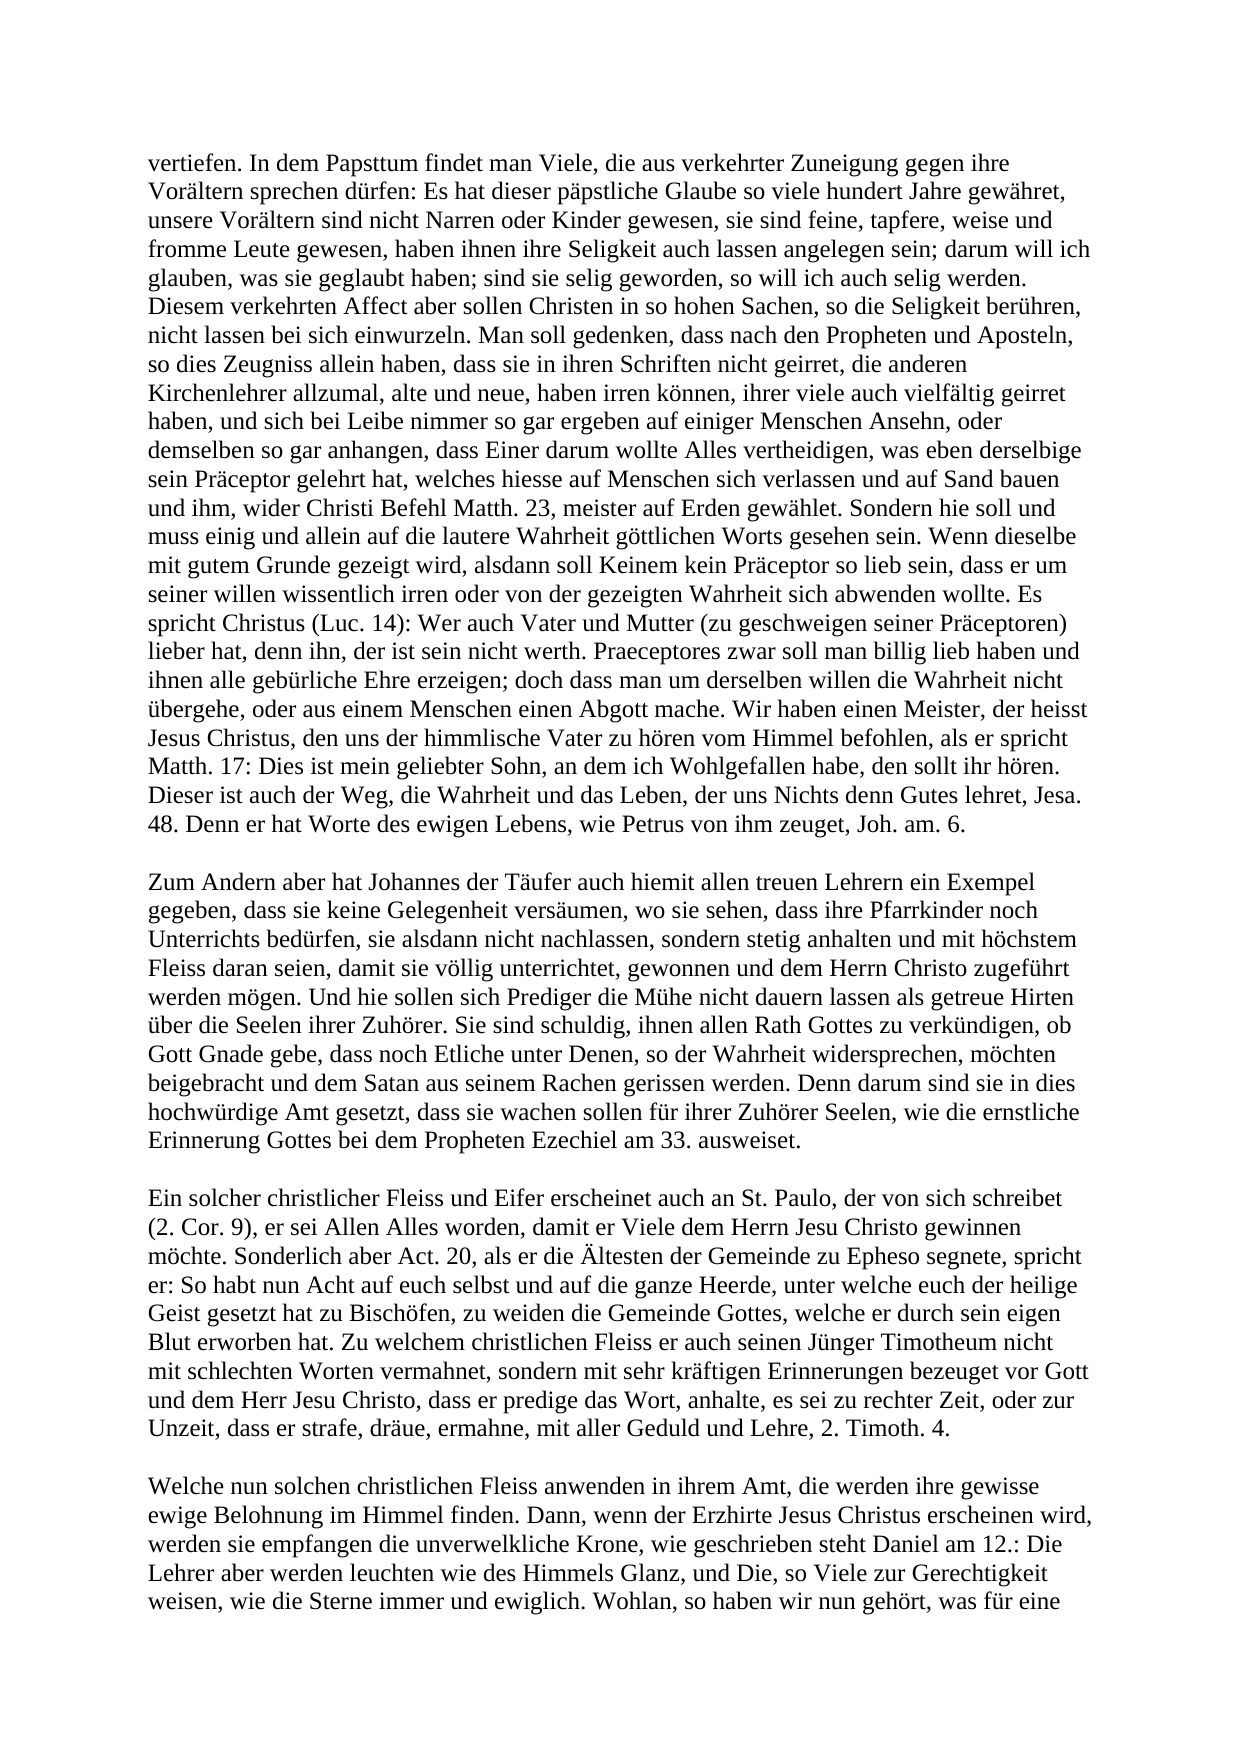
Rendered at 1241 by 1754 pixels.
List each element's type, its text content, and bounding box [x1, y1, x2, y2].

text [148, 148, 1093, 838]
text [148, 1471, 1093, 1615]
text Ein solcher christlicher Fleiss und Eifer erscheinet auch an St. Paulo, der von sich schreibet (2. Cor. 9), er sei Allen Alles worden, damit er Viele dem Herrn Jesu Christo gewinnen möchte. Sonderlich aber Act. 20, als er die Ältesten der Gemeinde zu Epheso segnete, spricht er: So habt nun Acht auf euch selbst und auf die ganze Heerde, unter welche euch der heilige Geist gesetzt hat zu Bischöfen, zu weiden die Gemeinde Gottes, welche er durch sein eigen Blut erworben hat. Zu welchem christlichen Fleiss er auch seinen Jünger Timotheum nicht mit schlechten Worten vermahnet, sondern mit sehr kräftigen Erinnerungen bezeuget vor Gott und dem Herr Jesu Christo, dass er predige das Wort, anhalte, es sei zu rechter Zeit, oder zur Unzeit, dass er strafe, dräue, ermahne, mit aller Geduld und Lehre, 2. Timoth. 4. [148, 1183, 1093, 1442]
text Zum Andern aber hat Johannes der Täufer auch hiemit allen treuen Lehrern ein Exempel gegeben, dass sie keine Gelegenheit versäumen, wo sie sehen, dass ihre Pfarrkinder noch Unterrichts bedürfen, sie alsdann nicht nachlassen, sondern stetig anhalten und mit höchstem Fleiss daran seien, damit sie völlig unterrichtet, gewonnen und dem Herrn Christo zugeführt werden mögen. Und hie sollen sich Prediger die Mühe nicht dauern lassen als getreue Hirten über die Seelen ihrer Zuhörer. Sie sind schuldig, ihnen allen Rath Gottes zu verkündigen, ob Gott Gnade gebe, dass noch Etliche unter Denen, so der Wahrheit widersprechen, möchten beigebracht und dem Satan aus seinem Rachen gerissen werden. Denn darum sind sie in dies hochwürdige Amt gesetzt, dass sie wachen sollen für ihrer Zuhörer Seelen, wie die ernstliche Erinnerung Gottes bei dem Propheten Ezechiel am 33. ausweiset. [148, 867, 1093, 1154]
